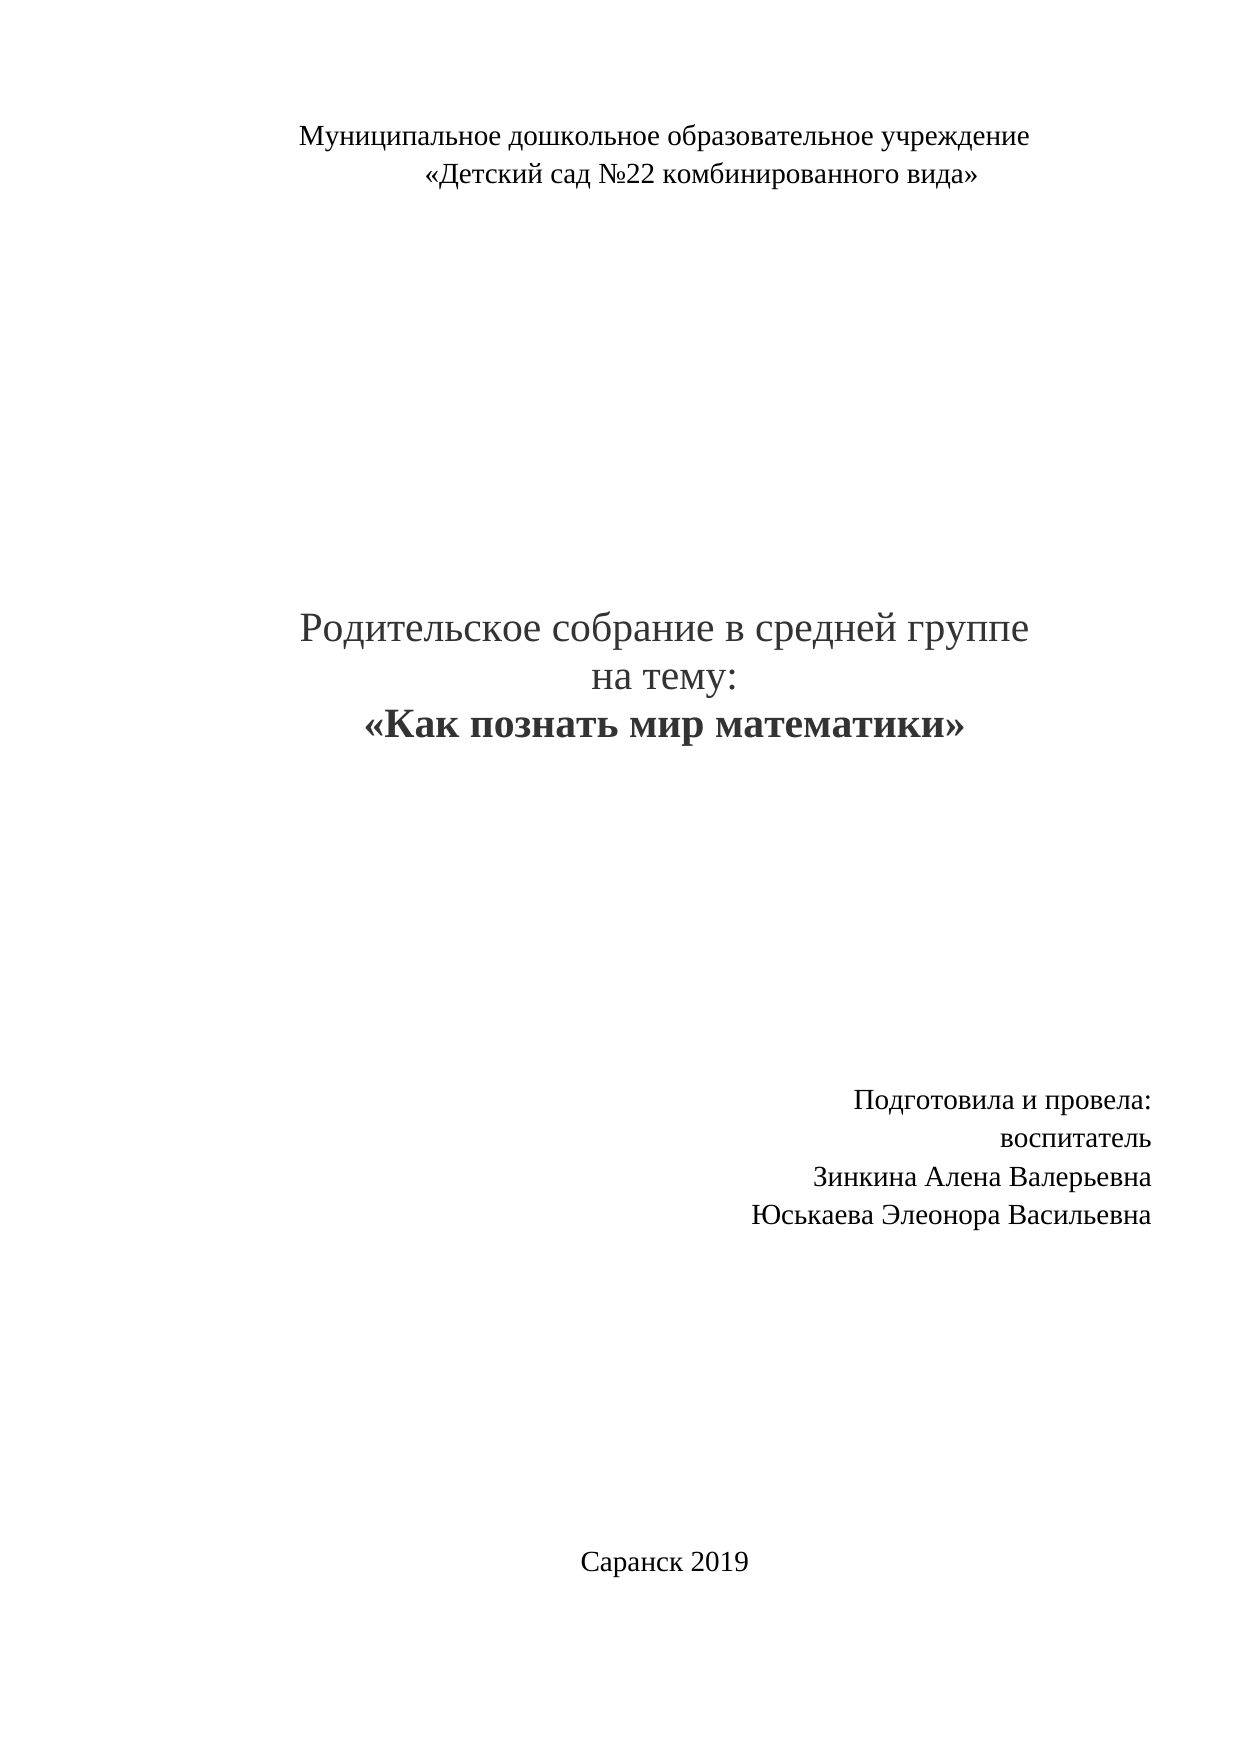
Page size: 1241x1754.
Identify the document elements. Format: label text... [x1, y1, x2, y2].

text Юськаева Элеонора Васильевна [177, 1197, 1152, 1231]
text Зинкина Алена Валерьевна [177, 1159, 1152, 1192]
text Подготовила и провела: [177, 1082, 1152, 1115]
text воспитатель [177, 1120, 1152, 1154]
text «Как познать мир математики» [177, 698, 1152, 746]
text на тему: [177, 651, 1152, 698]
text Родительское собрание в средней группе [177, 603, 1152, 651]
text «Детский сад №22 комбинированного вида» [177, 157, 1152, 190]
text Муниципальное дошкольное образовательное учреждение [177, 118, 1152, 152]
text Саранск 2019 [177, 1544, 1152, 1578]
